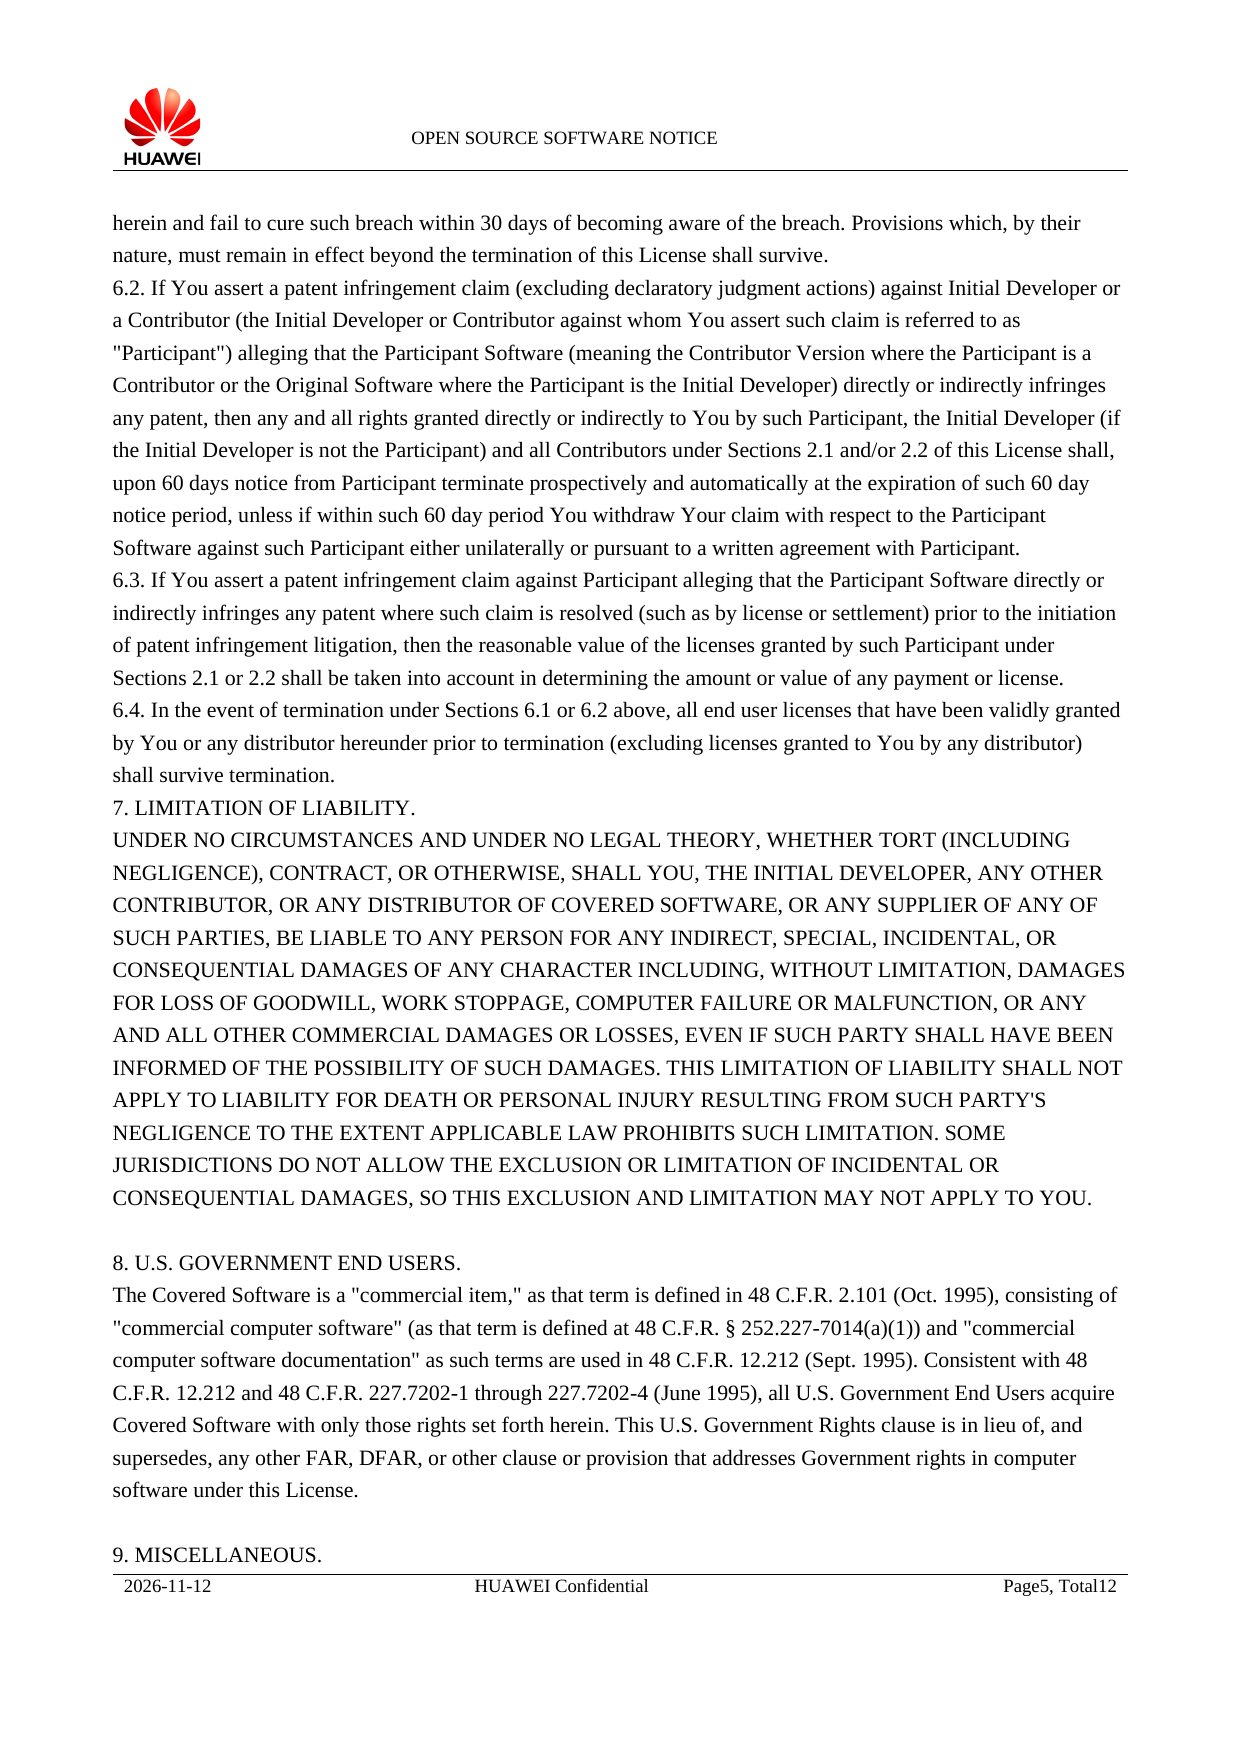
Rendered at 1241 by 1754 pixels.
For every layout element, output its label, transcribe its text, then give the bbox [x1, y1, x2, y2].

picture [124, 88, 201, 165]
text The Covered Software is a "commercial item," as that term is defined in 48 C.F.R. 2.101 (Oct. 1995), consisting of "commercial computer software" (as that term is defined at 48 C.F.R. § 252.227-7014(a)(1)) and "commercial computer software documentation" as such terms are used in 48 C.F.R. 12.212 (Sept. 1995). Consistent with 48 C.F.R. 12.212 and 48 C.F.R. 227.7202-1 through 227.7202-4 (June 1995), all U.S. Government End Users acquire Covered Software with only those rights set forth herein. This U.S. Government Rights clause is in lieu of, and supersedes, any other FAR, DFAR, or other clause or provision that addresses Government rights in computer software under this License. [112, 1279, 1128, 1506]
text UNDER NO CIRCUMSTANCES AND UNDER NO LEGAL THEORY, WHETHER TORT (INCLUDING NEGLIGENCE), CONTRACT, OR OTHERWISE, SHALL YOU, THE INITIAL DEVELOPER, ANY OTHER CONTRIBUTOR, OR ANY DISTRIBUTOR OF COVERED SOFTWARE, OR ANY SUPPLIER OF ANY OF SUCH PARTIES, BE LIABLE TO ANY PERSON FOR ANY INDIRECT, SPECIAL, INCIDENTAL, OR CONSEQUENTIAL DAMAGES OF ANY CHARACTER INCLUDING, WITHOUT LIMITATION, DAMAGES FOR LOSS OF GOODWILL, WORK STOPPAGE, COMPUTER FAILURE OR MALFUNCTION, OR ANY AND ALL OTHER COMMERCIAL DAMAGES OR LOSSES, EVEN IF SUCH PARTY SHALL HAVE BEEN INFORMED OF THE POSSIBILITY OF SUCH DAMAGES. THIS LIMITATION OF LIABILITY SHALL NOT APPLY TO LIABILITY FOR DEATH OR PERSONAL INJURY RESULTING FROM SUCH PARTY'S NEGLIGENCE TO THE EXTENT APPLICABLE LAW PROHIBITS SUCH LIMITATION. SOME JURISDICTIONS DO NOT ALLOW THE EXCLUSION OR LIMITATION OF INCIDENTAL OR CONSEQUENTIAL DAMAGES, SO THIS EXCLUSION AND LIMITATION MAY NOT APPLY TO YOU. [112, 824, 1128, 1214]
text 6.4. In the event of termination under Sections 6.1 or 6.2 above, all end user licenses that have been validly granted by You or any distributor hereunder prior to termination (excluding licenses granted to You by any distributor) shall survive termination. [112, 694, 1128, 791]
text 7. LIMITATION OF LIABILITY. [112, 791, 1128, 824]
text 8. U.S. GOVERNMENT END USERS. [112, 1246, 1128, 1279]
text 6.2. If You assert a patent infringement claim (excluding declaratory judgment actions) against Initial Developer or a Contributor (the Initial Developer or Contributor against whom You assert such claim is referred to as "Participant") alleging that the Participant Software (meaning the Contributor Version where the Participant is a Contributor or the Original Software where the Participant is the Initial Developer) directly or indirectly infringes any patent, then any and all rights granted directly or indirectly to You by such Participant, the Initial Developer (if the Initial Developer is not the Participant) and all Contributors under Sections 2.1 and/or 2.2 of this License shall, upon 60 days notice from Participant terminate prospectively and automatically at the expiration of such 60 day notice period, unless if within such 60 day period You withdraw Your claim with respect to the Participant Software against such Participant either unilaterally or pursuant to a written agreement with Participant. [112, 271, 1128, 564]
text 9. MISCELLANEOUS. [112, 1539, 1128, 1571]
text 6.3. If You assert a patent infringement claim against Participant alleging that the Participant Software directly or indirectly infringes any patent where such claim is resolved (such as by license or settlement) prior to the initiation of patent infringement litigation, then the reasonable value of the licenses granted by such Participant under Sections 2.1 or 2.2 shall be taken into account in determining the amount or value of any payment or license. [112, 564, 1128, 694]
